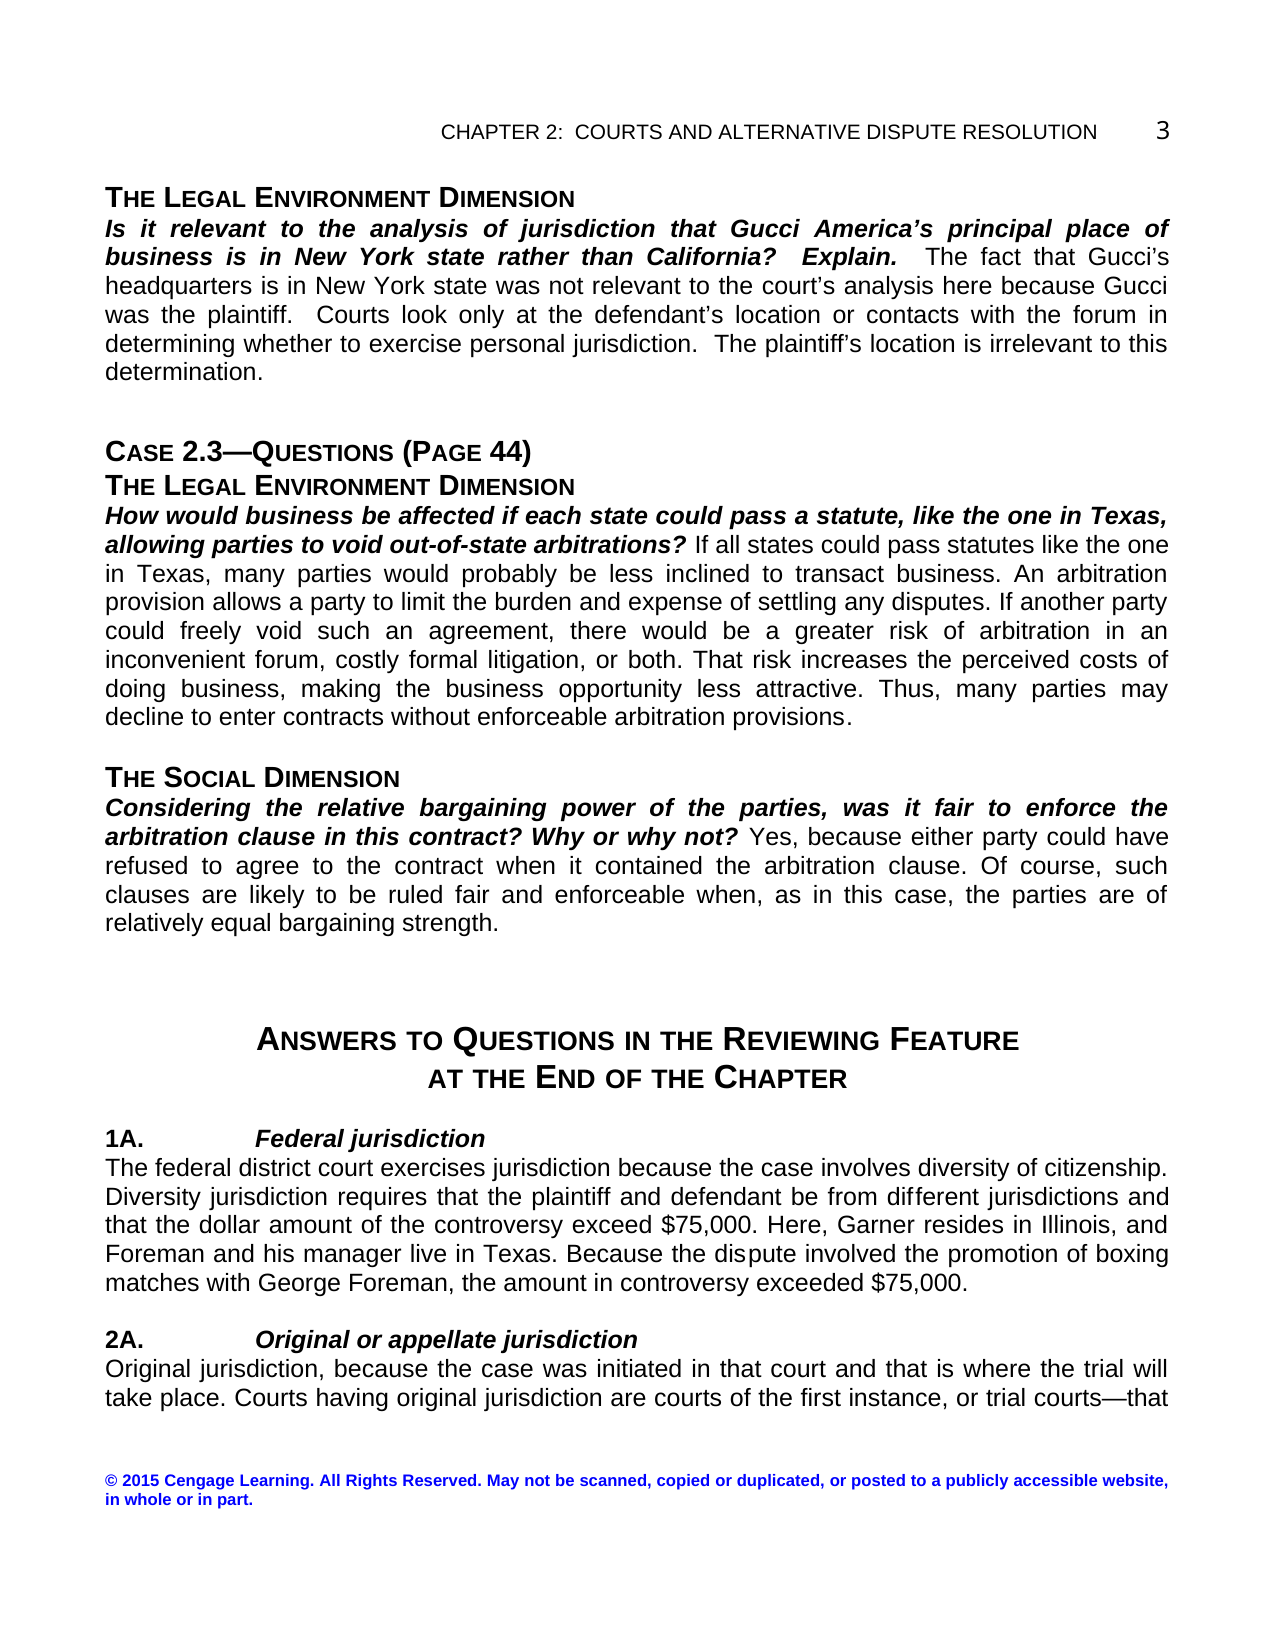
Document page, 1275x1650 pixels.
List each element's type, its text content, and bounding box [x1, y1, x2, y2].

text Considering the relative bargaining power of the parties, was it fair to enforce the arbitration clause in this contract? Why or why not? Yes, because either party could have refused to agree to the contract when it contained the arbitration clause. Of course, such clauses are likely to be ruled fair and enforceable when, as in this case, the parties are of relatively equal bargaining strength. [105, 793, 1170, 937]
text The Legal Environment Dimension [105, 180, 1170, 213]
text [105, 1354, 1170, 1412]
text at the End of the Chapter [105, 1057, 1170, 1095]
text The federal district court exercises jurisdiction because the case involves diversity of citizenship. Diversity jurisdiction requires that the plaintiff and defendant be from different jurisdictions and that the dollar amount of the controversy exceed $75,000. Here, Garner resides in Illinois, and Foreman and his manager live in Texas. Because the dispute involved the promotion of boxing matches with George Foreman, the amount in controversy exceeded $75,000. [105, 1153, 1170, 1297]
text Answers to Questions in the Reviewing Feature [105, 1018, 1170, 1057]
text 1A. Federal jurisdiction [105, 1124, 1170, 1153]
text The Legal Environment Dimension [105, 467, 1170, 501]
text Is it relevant to the analysis of jurisdiction that Gucci America’s principal place of business is in New York state rather than California? Explain. The fact that Gucci’s headquarters is in New York state was not relevant to the court’s analysis here because Gucci was the plaintiff. Courts look only at the defendant’s location or contacts with the forum in determining whether to exercise personal jurisdiction. The plaintiff’s location is irrelevant to this determination. [105, 213, 1170, 386]
text How would business be affected if each state could pass a statute, like the one in Texas, allowing parties to void out-of-state arbitrations? If all states could pass statutes like the one in Texas, many parties would probably be less inclined to transact business. An arbitration provision allows a party to limit the burden and expense of settling any disputes. If another party could freely void such an agreement, there would be a greater risk of arbitration in an inconvenient forum, costly formal litigation, or both. That risk increases the perceived costs of doing business, making the business opportunity less attractive. Thus, many parties may decline to enter contracts without enforceable arbitration provisions. [105, 501, 1170, 731]
text The Social Dimension [105, 760, 1170, 793]
text Case 2.3—Questions (Page 44) [105, 434, 1170, 467]
text 2A. Original or appellate jurisdiction [105, 1325, 1170, 1354]
